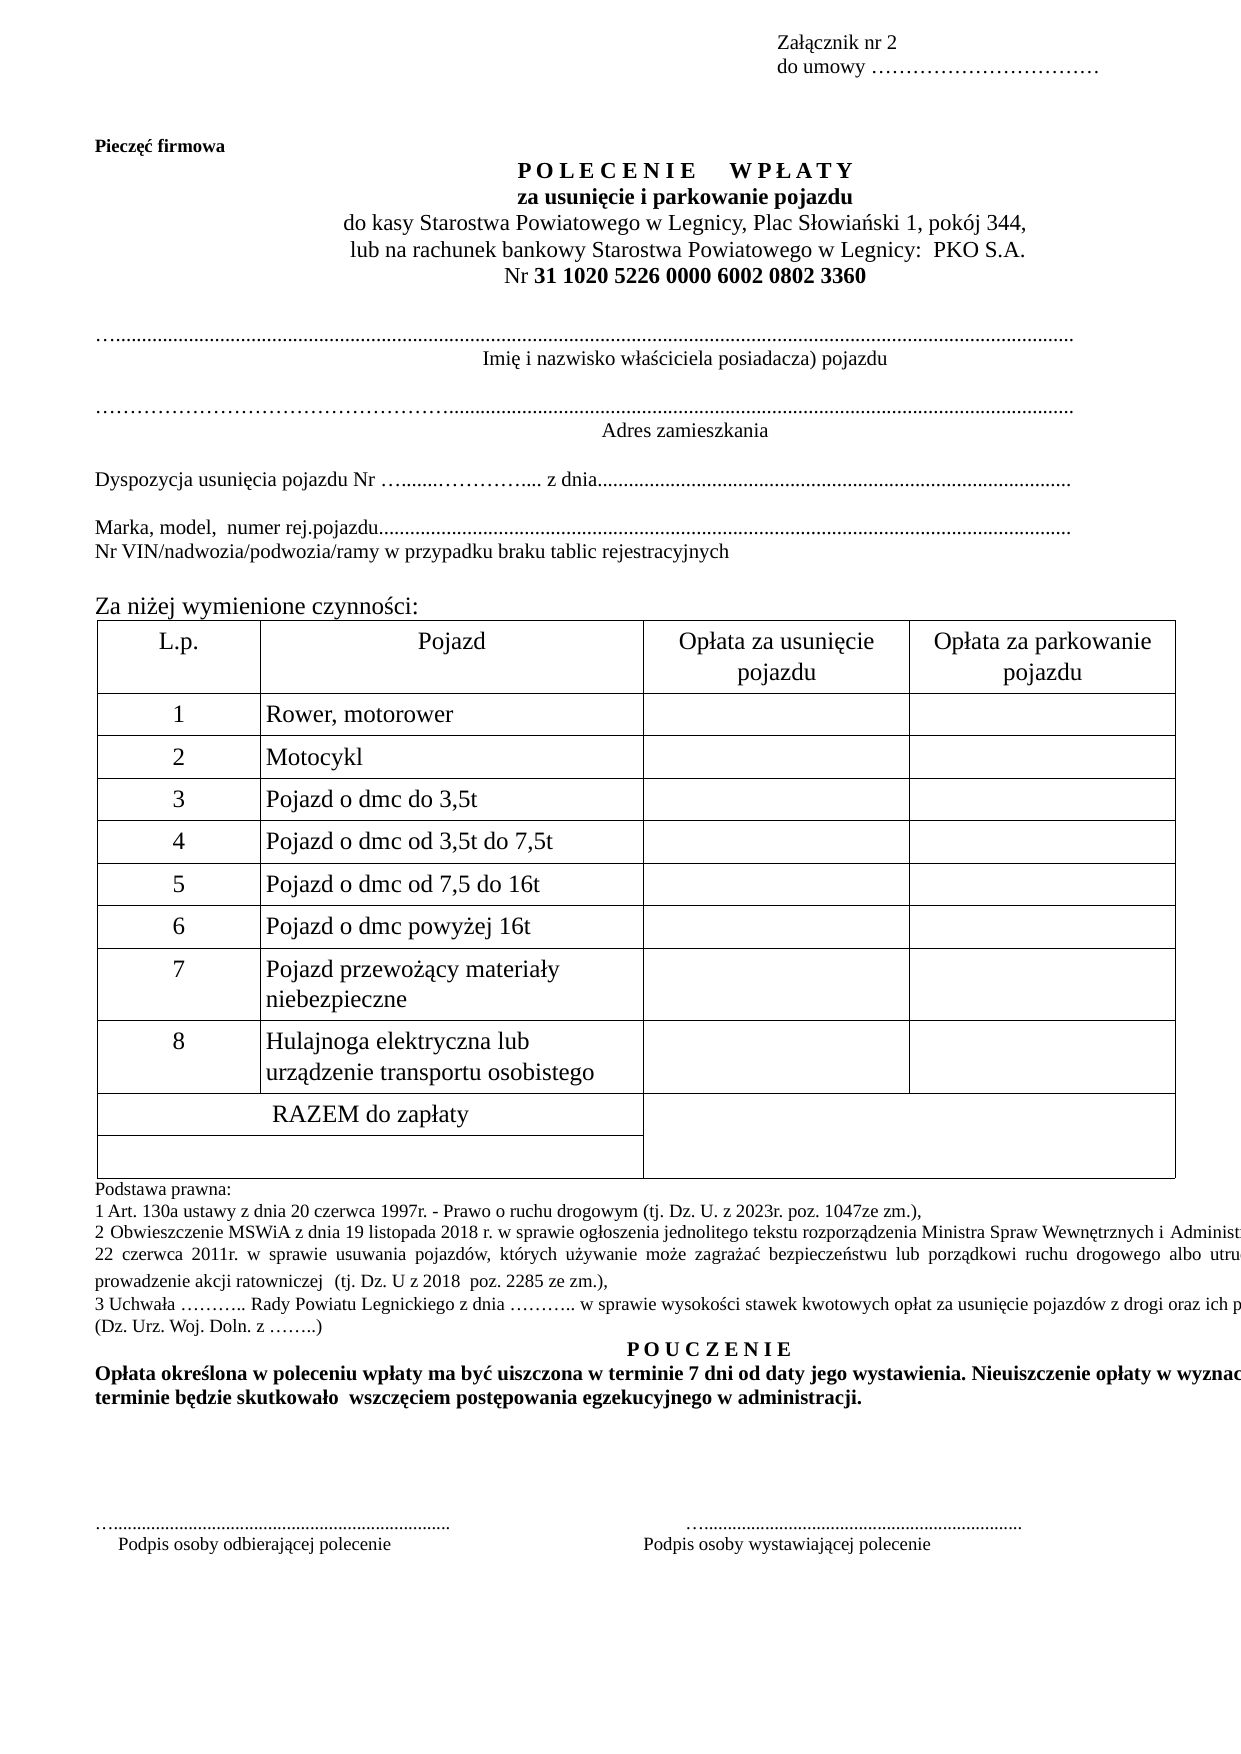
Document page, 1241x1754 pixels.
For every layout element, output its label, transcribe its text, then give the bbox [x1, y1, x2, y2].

table_cell [98, 1136, 643, 1178]
table_cell [644, 906, 909, 947]
text Marka, model, numer rej.pojazdu..................................................................................................................................... [94, 514, 1187, 539]
text 3 Uchwała ……….. Rady Powiatu Legnickiego z dnia ……….. w sprawie wysokości stawek kwotowych opłat za usunięcie pojazdów z drogi oraz ich parkowanie (Dz. Urz. Woj. Doln. z ……..) [94, 1293, 1187, 1336]
table_cell [910, 694, 1175, 735]
table_cell Motocykl [261, 736, 643, 778]
table_cell [910, 1021, 1175, 1093]
text Dyspozycja usunięcia pojazdu Nr ….......………….... z dnia........................................................................................... [94, 466, 1187, 491]
table_cell [910, 821, 1175, 863]
text Adres zamieszkania [94, 418, 1187, 442]
table_cell 8 [98, 1021, 260, 1093]
table_cell 2 [98, 736, 260, 778]
text Nr 31 1020 5226 0000 6002 0802 3360 [94, 262, 1187, 288]
text Imię i nazwisko właściciela posiadacza) pojazdu [94, 346, 1187, 370]
text …........................................................................ ….................................................................... [94, 1512, 1187, 1533]
table_cell 4 [98, 821, 260, 863]
table_cell 3 [98, 779, 260, 820]
text ……………………………………………........................................................................................................................ [94, 394, 1187, 418]
text Opłata określona w poleceniu wpłaty ma być uiszczona w terminie 7 dni od daty jego wystawienia. Nieuiszczenie opłaty w wyznaczonym terminie będzie skutkowało wszczęciem postępowania egzekucyjnego w administracji. [94, 1361, 1187, 1409]
table_cell [644, 694, 909, 735]
table_cell [644, 821, 909, 863]
text Podpis osoby odbierającej polecenie Podpis osoby wystawiającej polecenie [94, 1533, 1187, 1555]
table_cell Pojazd o dmc powyżej 16t [261, 906, 643, 947]
table_cell Pojazd o dmc od 7,5 do 16t [261, 864, 643, 905]
text Nr VIN/nadwozia/podwozia/ramy w przypadku braku tablic rejestracyjnych [94, 539, 1187, 563]
table_cell Pojazd przewożący materiały niebezpieczne [261, 949, 643, 1020]
text P O L E C E N I E W P Ł A T Y [94, 157, 1187, 183]
table_cell 7 [98, 949, 260, 1020]
table_cell RAZEM do zapłaty [98, 1094, 643, 1135]
table_cell [910, 779, 1175, 820]
table_cell [910, 949, 1175, 1020]
text Załącznik nr 2 [94, 29, 1187, 54]
table_header Pojazd [261, 621, 643, 693]
table_cell Rower, motorower [261, 694, 643, 735]
text do umowy …………………………… [94, 54, 1187, 78]
table_header L.p. [98, 621, 260, 693]
table_cell 6 [98, 906, 260, 947]
text do kasy Starostwa Powiatowego w Legnicy, Plac Słowiański 1, pokój 344, [94, 209, 1187, 236]
text Za niżej wymienione czynności: [94, 591, 1187, 620]
text Pieczęć firmowa [94, 135, 1187, 157]
table_cell [644, 1021, 909, 1093]
table_cell 5 [98, 864, 260, 905]
text 1 Art. 130a ustawy z dnia 20 czerwca 1997r. - Prawo o ruchu drogowym (tj. Dz. U. z 2023r. poz. 1047ze zm.), [94, 1200, 1187, 1221]
table_cell Pojazd o dmc do 3,5t [261, 779, 643, 820]
text lub na rachunek bankowy Starostwa Powiatowego w Legnicy: PKO S.A. [94, 236, 1187, 262]
table_cell [644, 864, 909, 905]
text …........................................................................................................................................................................................ [94, 322, 1187, 346]
table_header Opłata za parkowanie pojazdu [910, 621, 1175, 693]
table_cell [644, 1094, 1175, 1178]
table_cell [644, 736, 909, 778]
text za usunięcie i parkowanie pojazdu [94, 183, 1187, 209]
table_cell Pojazd o dmc od 3,5t do 7,5t [261, 821, 643, 863]
text Podstawa prawna: [94, 1178, 1187, 1200]
table_cell [910, 864, 1175, 905]
table_cell [910, 736, 1175, 778]
table_cell [910, 906, 1175, 947]
table_cell [644, 949, 909, 1020]
table_cell 1 [98, 694, 260, 735]
table_header Opłata za usunięcie pojazdu [644, 621, 909, 693]
text P O U C Z E N I E [94, 1336, 1187, 1361]
table_cell [644, 779, 909, 820]
table_cell Hulajnoga elektryczna lub urządzenie transportu osobistego [261, 1021, 643, 1093]
text 2 Obwieszczenie MSWiA z dnia 19 listopada 2018 r. w sprawie ogłoszenia jednolitego tekstu rozporządzenia Ministra Spraw Wewnętrznych i Administracji z dnia 22 czerwca 2011r. w sprawie usuwania pojazdów, których używanie może zagrażać bezpieczeństwu lub porządkowi ruchu drogowego albo utrudniających prowadzenie akcji ratowniczej (tj. Dz. U z 2018 poz. 2285 ze zm.), [94, 1221, 1187, 1293]
